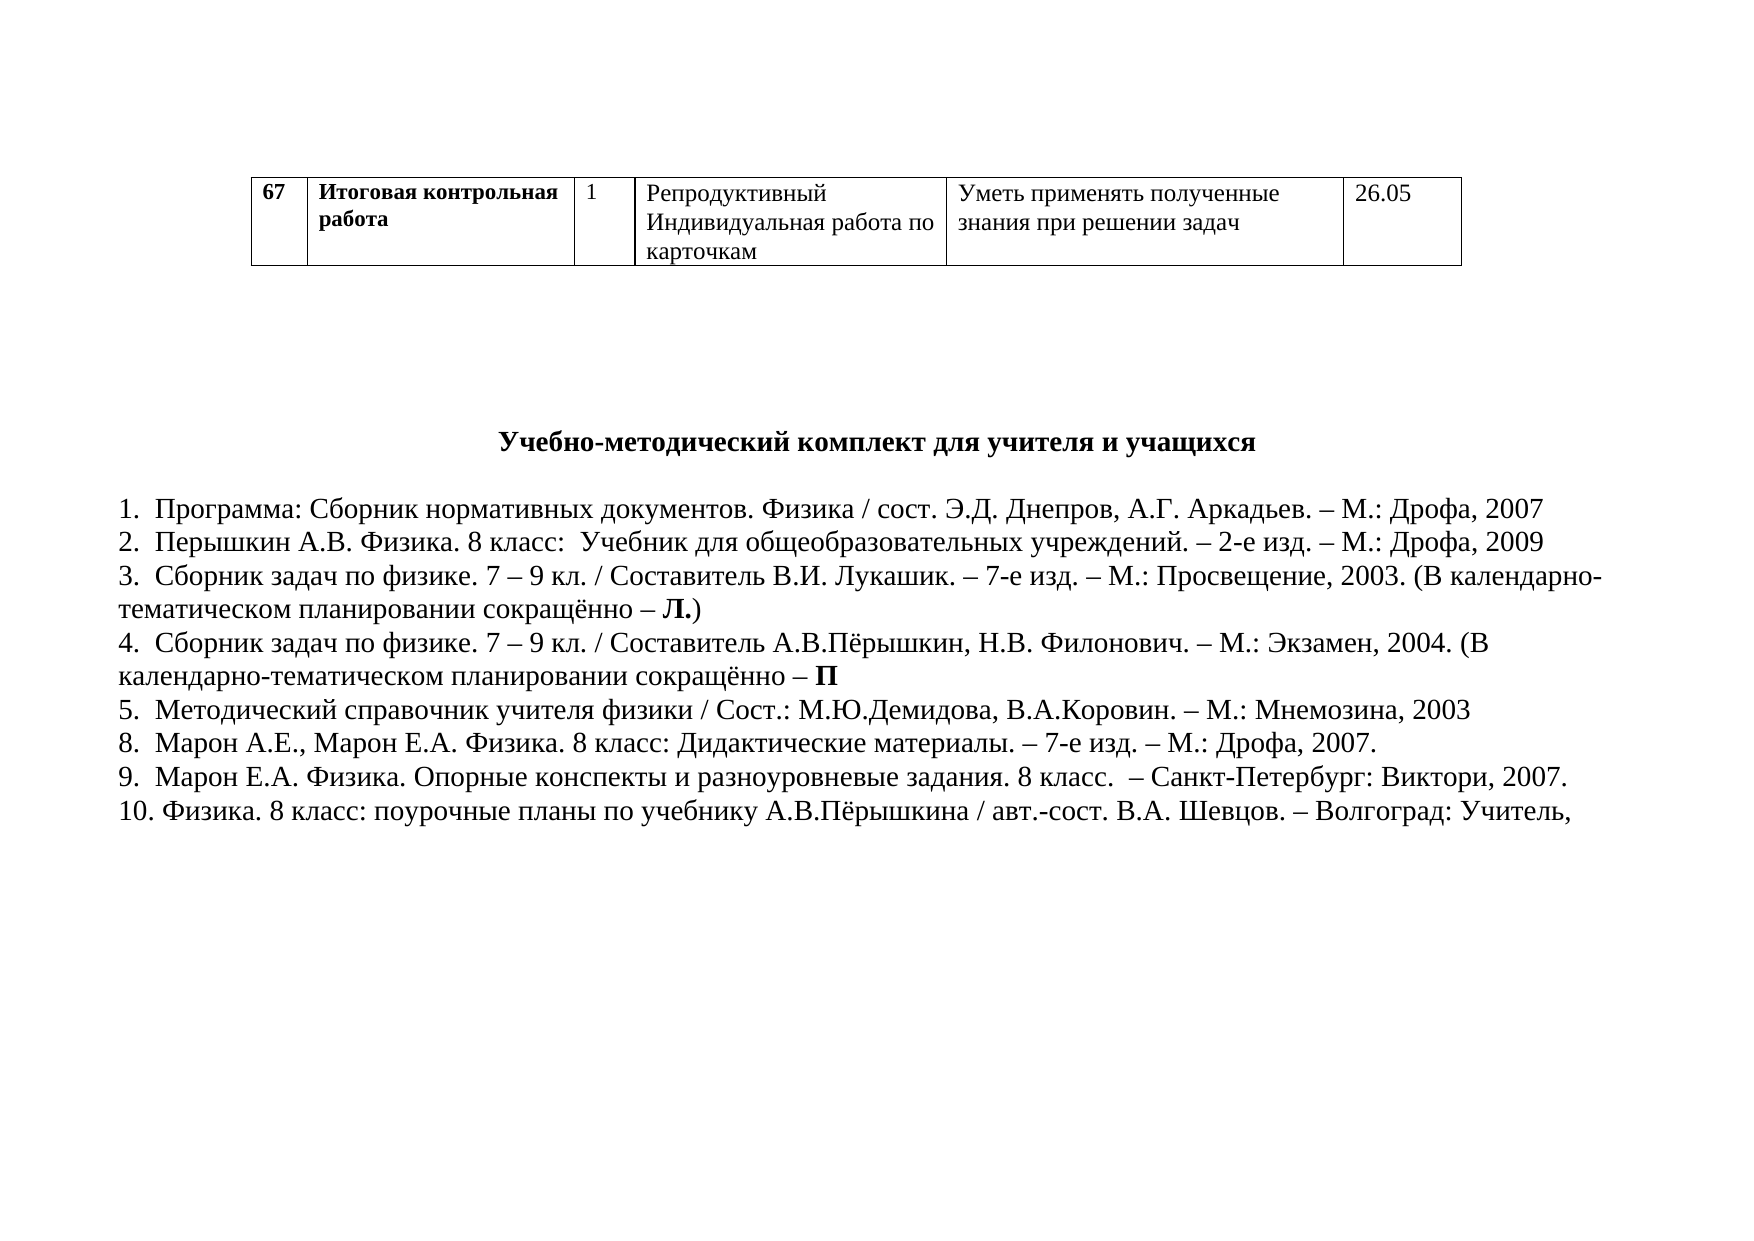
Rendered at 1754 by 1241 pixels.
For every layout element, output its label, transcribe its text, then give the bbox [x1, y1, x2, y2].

text 3. Сборник задач по физике. 7 – 9 кл. / Составитель В.И. Лукашик. – 7-е изд. – М.: Просвещение, 2003. (В календарно-тематическом планировании сокращённо – Л.) [118, 558, 1636, 625]
text 1. Программа: Сборник нормативных документов. Физика / сост. Э.Д. Днепров, А.Г. Аркадьев. – М.: Дрофа, 2007 [118, 491, 1636, 524]
text 5. Методический справочник учителя физики / Сост.: М.Ю.Демидова, В.А.Коровин. – М.: Мнемозина, 2003 [118, 692, 1636, 726]
text 9. Марон Е.А. Физика. Опорные конспекты и разноуровневые задания. 8 класс. – Санкт-Петербург: Виктори, 2007. [118, 759, 1636, 793]
table_cell Репродуктивный Индивидуальная работа по карточкам [636, 178, 946, 264]
table_cell 1 [575, 178, 634, 264]
table_cell Уметь применять полученные знания при решении задач [947, 178, 1343, 264]
text 8. Марон А.Е., Марон Е.А. Физика. 8 класс: Дидактические материалы. – 7-е изд. – М.: Дрофа, 2007. [118, 726, 1636, 759]
text Учебно-методический комплект для учителя и учащихся [118, 424, 1636, 457]
table_cell 67 [252, 178, 307, 264]
text 2. Перышкин А.В. Физика. 8 класс: Учебник для общеобразовательных учреждений. – 2-е изд. – М.: Дрофа, 2009 [118, 524, 1636, 558]
table_cell 26.05 [1344, 178, 1461, 264]
text 10. Физика. 8 класс: поурочные планы по учебнику А.В.Пёрышкина / авт.-сост. В.А. Шевцов. – Волгоград: Учитель, [118, 793, 1636, 826]
table_cell Итоговая контрольная работа [308, 178, 574, 264]
text 4. Сборник задач по физике. 7 – 9 кл. / Составитель А.В.Пёрышкин, Н.В. Филонович. – М.: Экзамен, 2004. (В календарно-тематическом планировании сокращённо – П [118, 625, 1636, 692]
